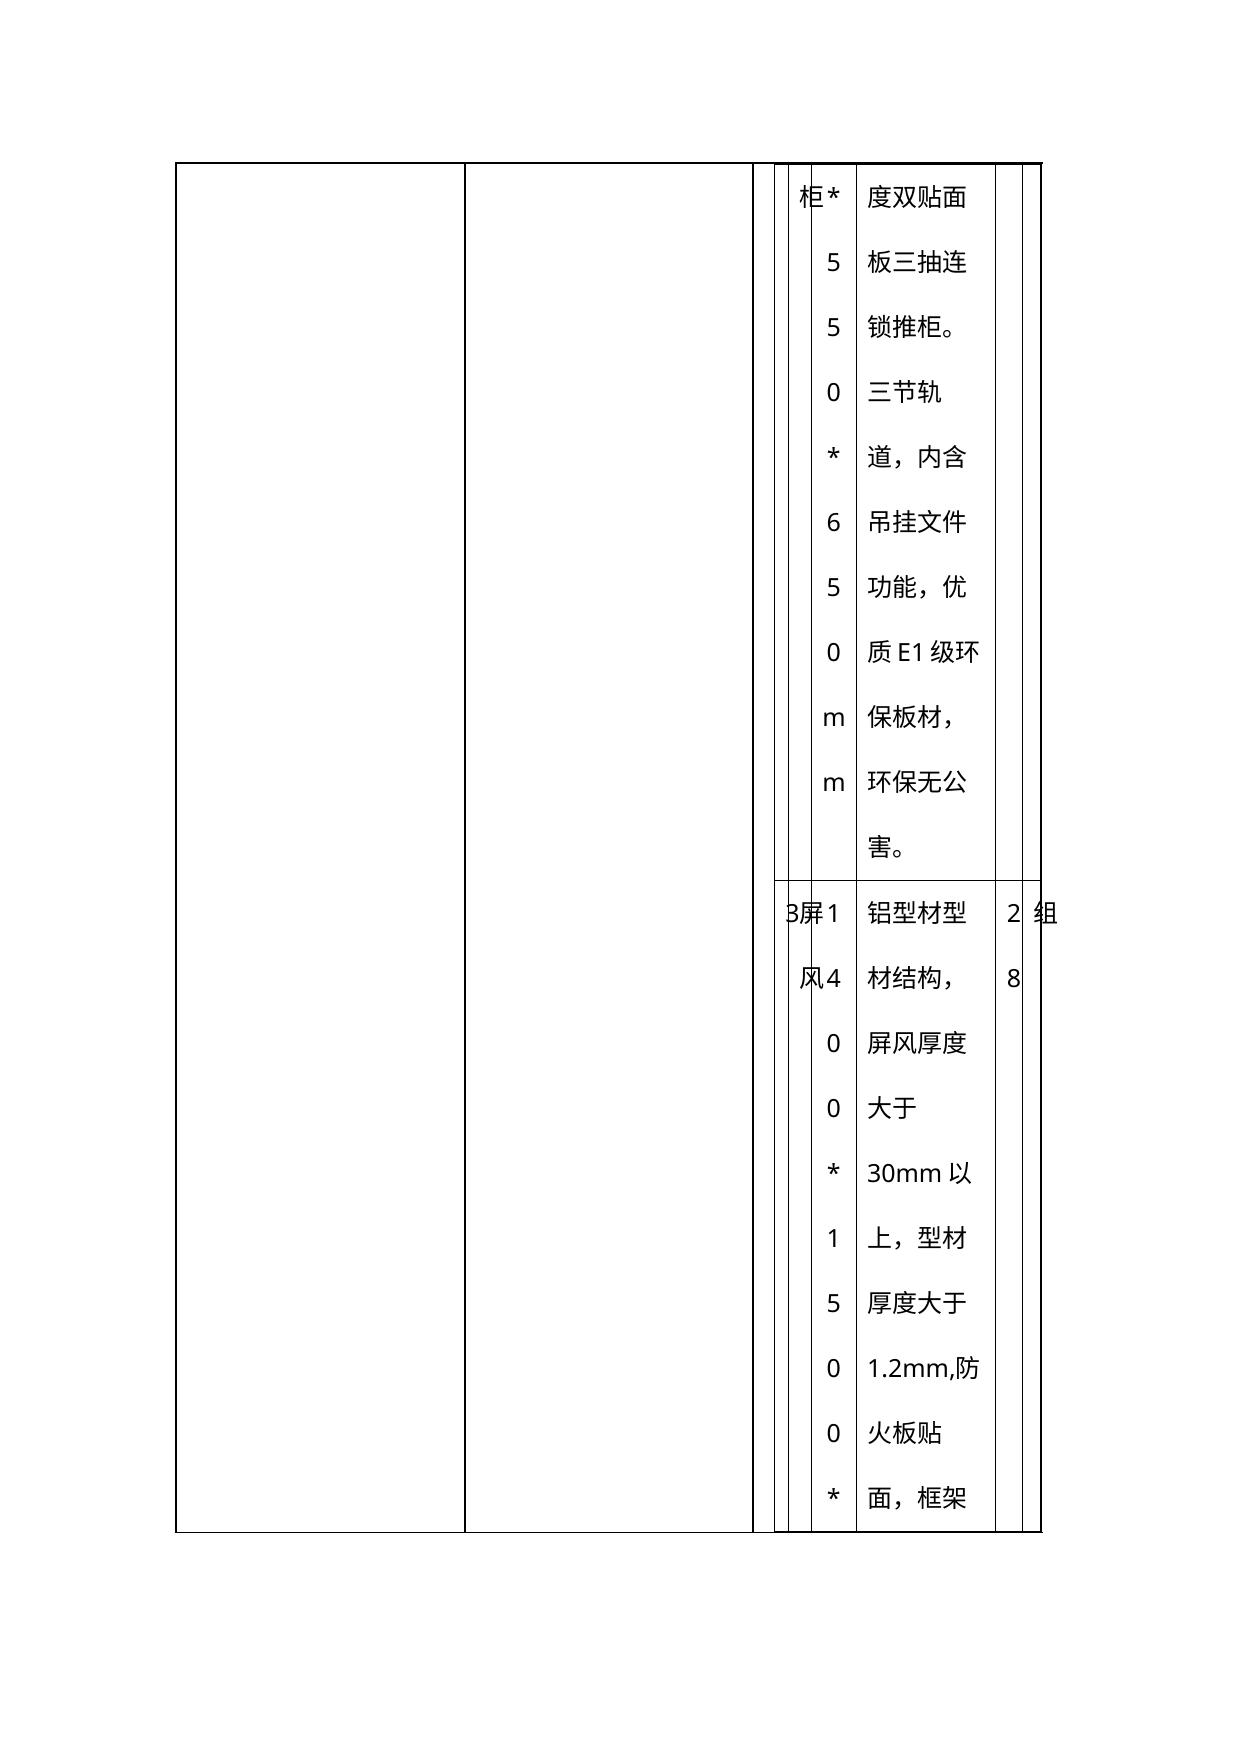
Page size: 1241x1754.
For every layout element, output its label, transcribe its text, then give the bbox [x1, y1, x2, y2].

table_cell [775, 165, 788, 880]
table_cell [857, 165, 995, 880]
table_cell [812, 881, 856, 1531]
table_cell 1 [466, 164, 752, 1532]
table_cell [1023, 165, 1040, 880]
table_cell [789, 165, 811, 880]
table_cell [789, 881, 811, 1531]
table_cell [812, 165, 856, 880]
table_cell [754, 164, 774, 1532]
table_cell [775, 881, 788, 1531]
table_cell [1023, 881, 1040, 1531]
table_cell [177, 164, 464, 1532]
table_cell [996, 881, 1022, 1531]
table_cell [857, 881, 995, 1531]
table_cell [996, 165, 1022, 880]
